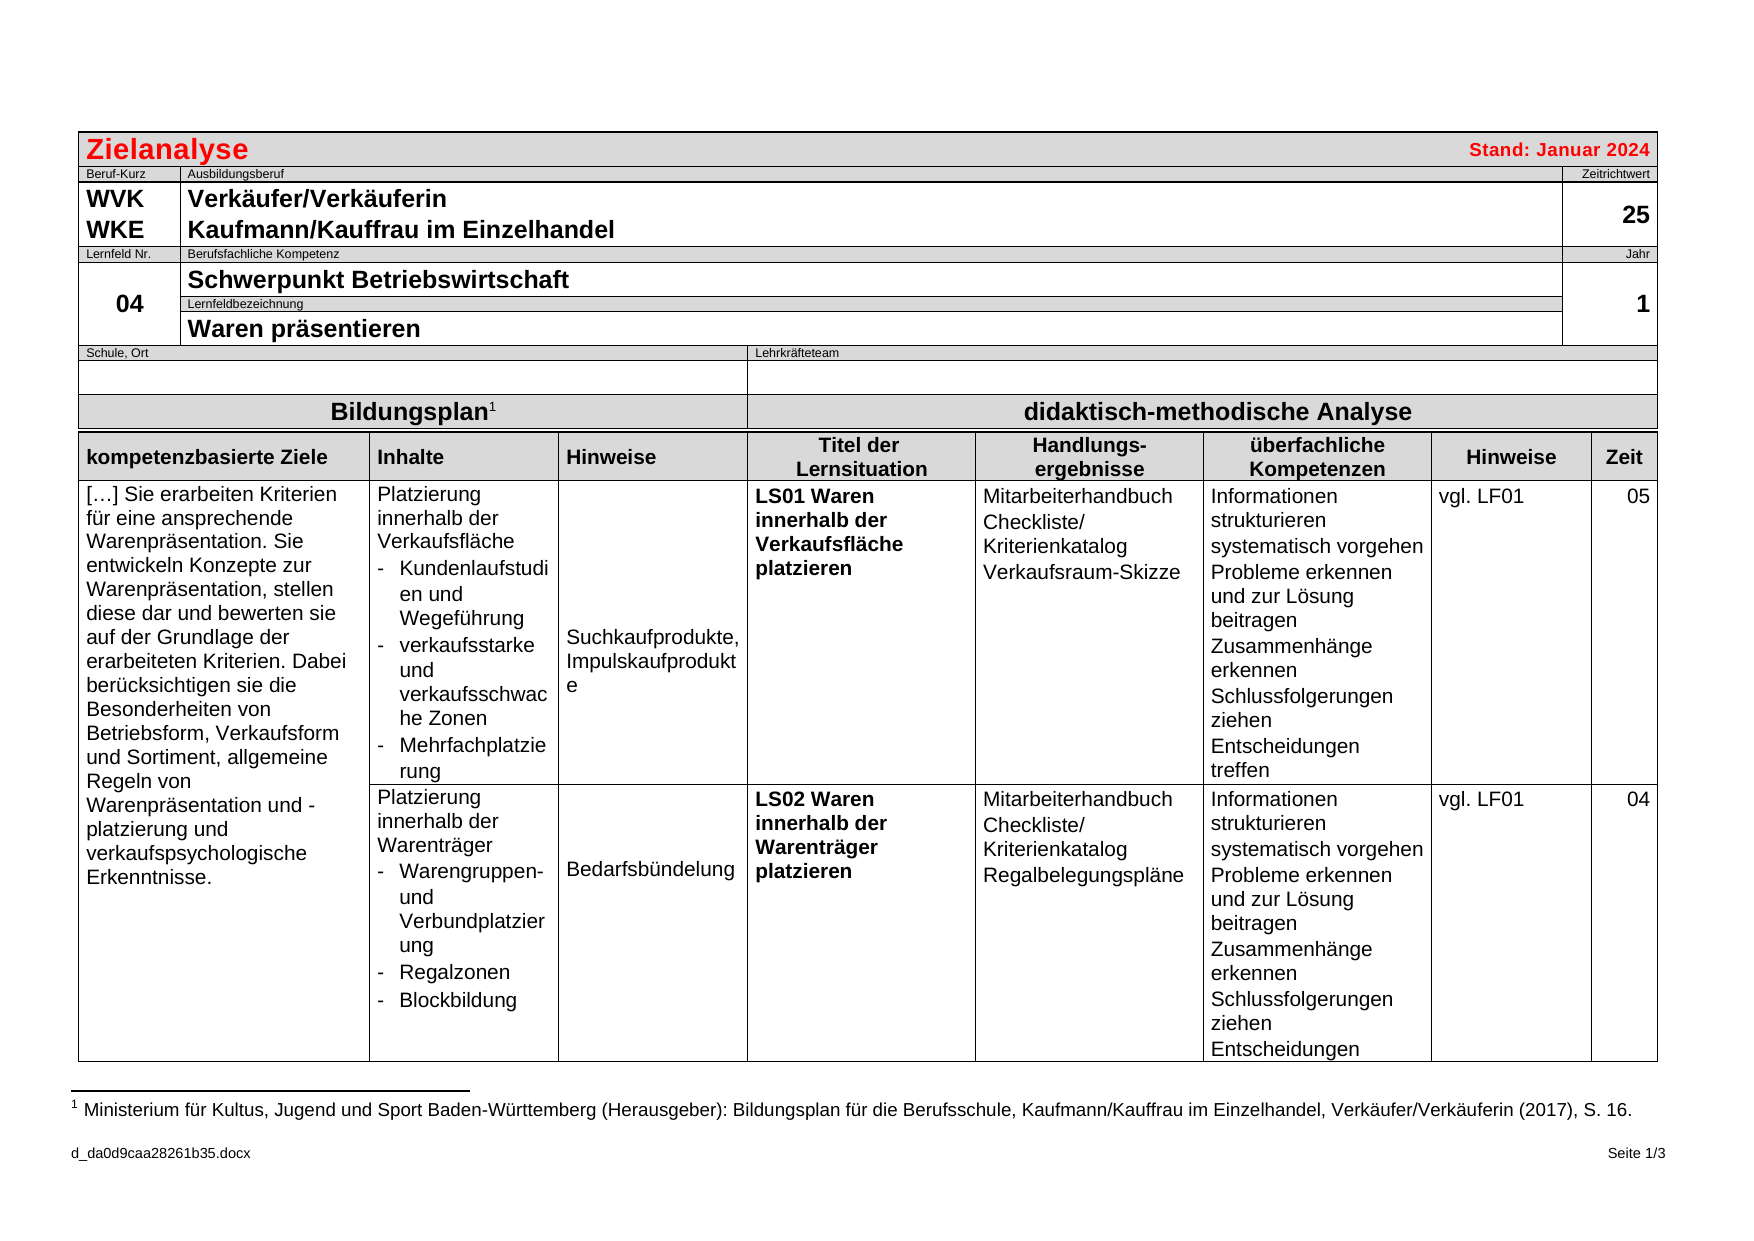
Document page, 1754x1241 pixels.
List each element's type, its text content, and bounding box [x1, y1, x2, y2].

table_header Zielanalyse [79, 133, 748, 166]
table_cell LS01 Waren innerhalb der Verkaufsfläche platzieren [748, 481, 975, 783]
table_cell 05 [1592, 481, 1657, 783]
table_header Inhalte [370, 433, 558, 480]
table_header überfachliche Kompetenzen [1204, 433, 1431, 480]
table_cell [748, 785, 975, 1061]
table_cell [1204, 785, 1431, 1061]
table_cell Jahr [1563, 247, 1657, 262]
table_cell Schwerpunkt Betriebswirtschaft [181, 263, 1562, 296]
table_cell 04 [79, 263, 180, 345]
table_cell [79, 361, 747, 394]
table_cell Ausbildungsberuf [181, 167, 1562, 181]
table_header Zeit [1592, 433, 1657, 480]
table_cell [370, 785, 558, 1061]
table_cell Schule, Ort [79, 346, 747, 360]
table_cell WVK WKE [79, 183, 180, 246]
table_cell […] Sie erarbeiten Kriterien für eine ansprechende Warenpräsentation. Sie entwickeln Konzepte zur Warenpräsentation, stellen diese dar und bewerten sie auf der Grundlage der erarbeiteten Kriterien. Dabei berücksichtigen sie die Besonderheiten von Betriebsform, Verkaufsform und Sortiment, allgemeine Regeln von Warenpräsentation und -platzierung und verkaufspsychologische Erkenntnisse. [79, 481, 369, 1061]
table_cell 1 [1563, 263, 1657, 345]
table_cell Bildungsplan [79, 395, 747, 428]
table_cell Bedarfsbündelung [559, 785, 747, 1061]
table_cell 25 [1563, 183, 1657, 246]
table_header kompetenzbasierte Ziele [79, 433, 369, 480]
table_cell Suchkaufprodukte, Impulskaufprodukte [559, 481, 747, 783]
table_cell Lernfeldbezeichnung [181, 297, 1562, 311]
table_cell vgl. LF01 [1432, 481, 1591, 783]
table_cell Beruf-Kurz [79, 167, 180, 181]
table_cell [976, 785, 1203, 1061]
table_cell Waren präsentieren [181, 312, 1562, 345]
table_header Handlungs- ergebnisse [976, 433, 1203, 480]
table_cell Verkäufer/Verkäuferin Kaufmann/Kauffrau im Einzelhandel [181, 183, 1562, 246]
table_header Hinweise [1432, 433, 1591, 480]
table_cell 04 [1592, 785, 1657, 1061]
table_cell Lehrkräfteteam [748, 346, 1657, 360]
table_cell Zeitrichtwert [1563, 167, 1657, 181]
table_cell [748, 361, 1657, 394]
table_header Hinweise [559, 433, 747, 480]
table_cell Lernfeld Nr. [79, 247, 180, 262]
table_cell didaktisch-methodische Analyse [748, 395, 1657, 428]
table_cell Mitarbeiterhandbuch Checkliste/Kriterienkatalog Verkaufsraum-Skizze [976, 481, 1203, 783]
table_cell Platzierung innerhalb der Verkaufsfläche Kundenlaufstudien und Wegeführung verkaufsstarke und verkaufsschwache Zonen Mehrfachplatzierung [370, 481, 558, 783]
table_header Stand: Januar 2024 [748, 133, 1657, 166]
table_cell vgl. LF01 [1432, 785, 1591, 1061]
table_cell Berufsfachliche Kompetenz [181, 247, 1562, 262]
table_header Titel der Lernsituation [748, 433, 975, 480]
